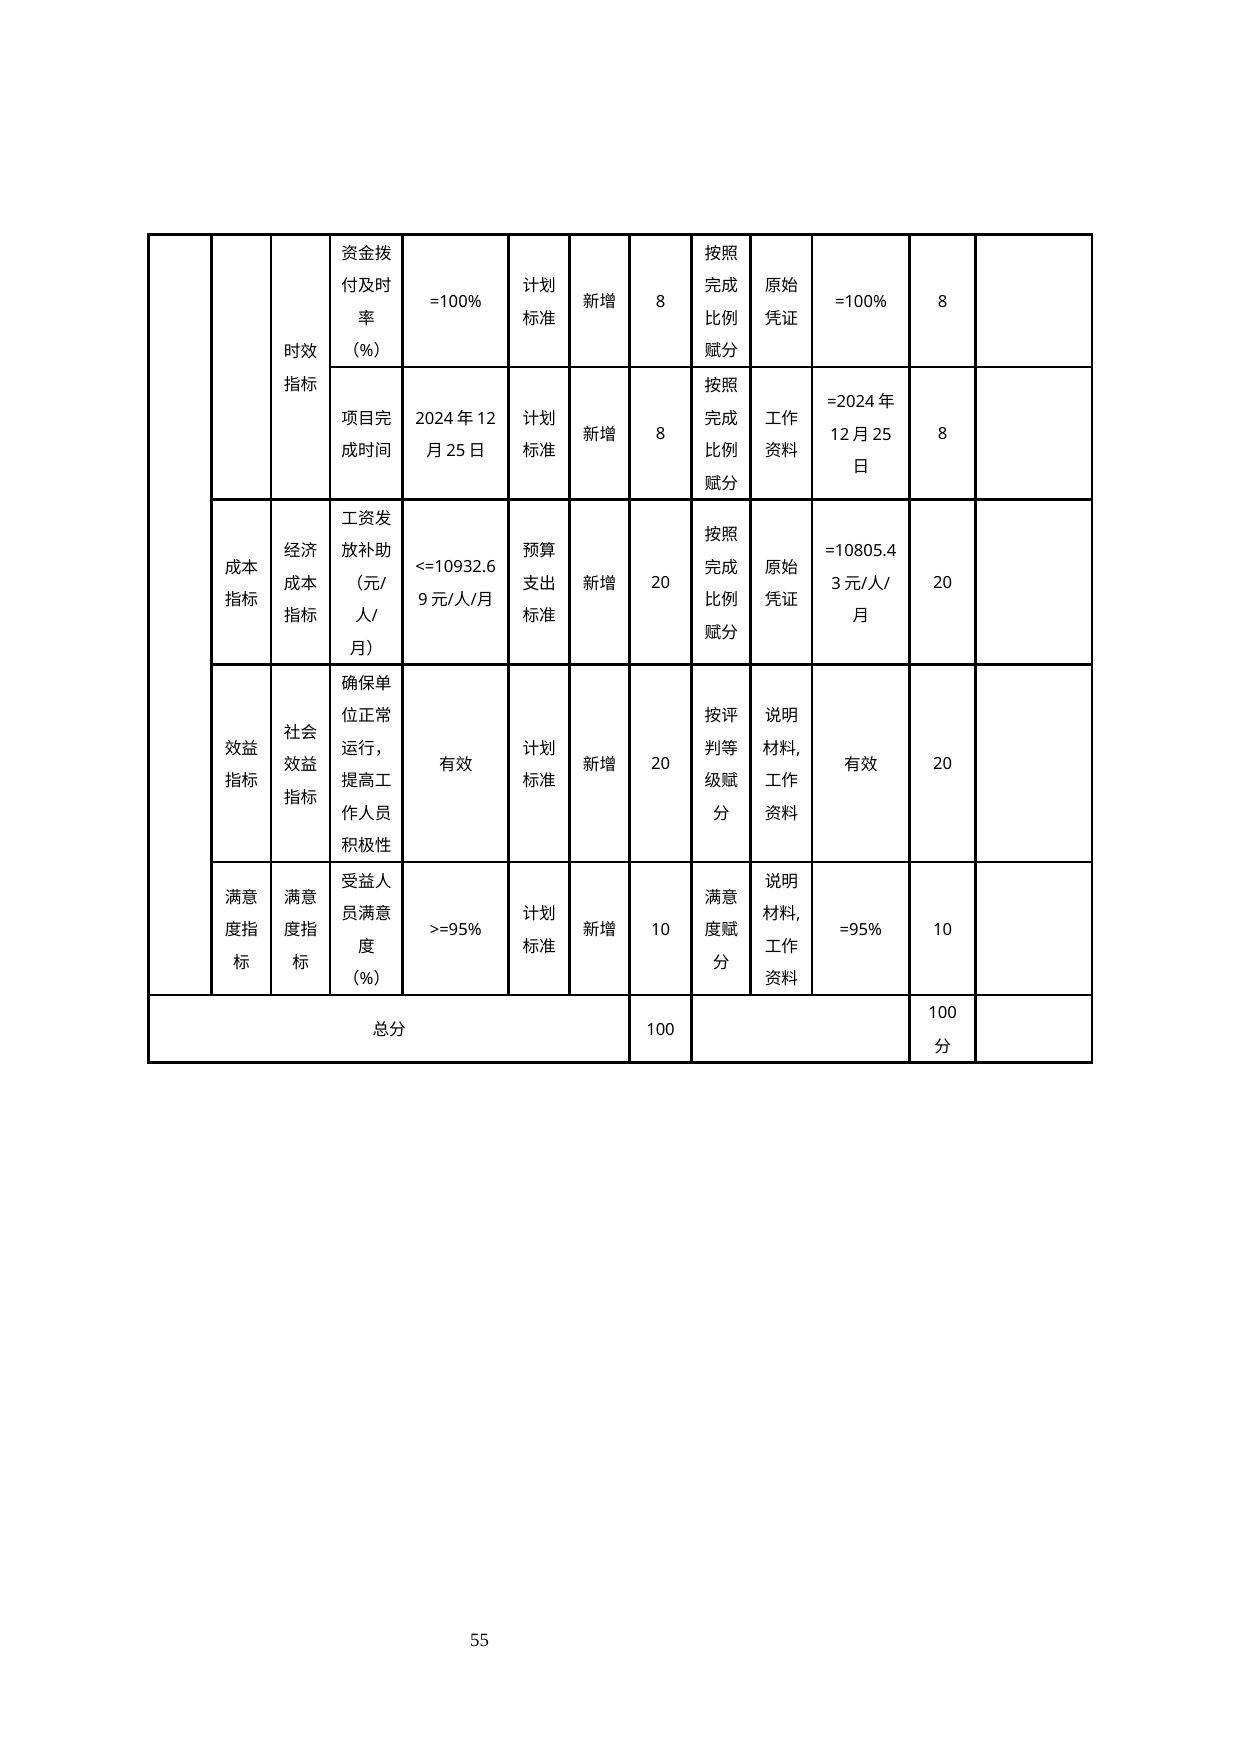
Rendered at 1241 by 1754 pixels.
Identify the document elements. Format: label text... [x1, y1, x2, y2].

table_cell 8 [911, 236, 974, 366]
table_cell 总分 [150, 996, 628, 1061]
table_cell 效益指标 [213, 666, 270, 861]
table_cell [693, 996, 908, 1061]
table_cell 原始凭证 [752, 501, 811, 663]
table_cell [977, 863, 1091, 993]
table_cell 20 [631, 666, 690, 861]
table_cell 20 [911, 501, 974, 663]
table_cell =2024年12月25日 [813, 368, 908, 498]
table_cell =95% [813, 863, 908, 993]
table_cell 工作资料 [752, 368, 811, 498]
table_cell 说明材料,工作资料 [752, 863, 811, 993]
table_cell =10805.43元/人/月 [813, 501, 908, 663]
table_cell [977, 236, 1091, 366]
table_cell 成本指标 [213, 501, 270, 663]
table_cell 说明材料,工作资料 [752, 666, 811, 861]
table_cell [977, 666, 1091, 861]
table_cell 新增 [571, 368, 628, 498]
table_cell [977, 501, 1091, 663]
table_cell <=10932.69元/人/月 [404, 501, 507, 663]
table_cell 新增 [571, 501, 628, 663]
table_cell 项目完成时间 [331, 368, 401, 498]
table_cell 按照完成比例赋分 [693, 236, 749, 366]
table_cell 原始凭证 [752, 236, 811, 366]
table_cell [977, 996, 1091, 1061]
table_cell 8 [631, 236, 690, 366]
table_cell 10 [631, 863, 690, 993]
table_cell =100% [404, 236, 507, 366]
table_cell 计划标准 [510, 863, 568, 993]
table_cell 按评判等级赋分 [693, 666, 749, 861]
table_cell 20 [631, 501, 690, 663]
table_cell 计划标准 [510, 666, 568, 861]
table_cell 有效 [404, 666, 507, 861]
table_cell 预算支出标准 [510, 501, 568, 663]
table_cell 按照完成比例赋分 [693, 368, 749, 498]
table_cell 2024年12月25日 [404, 368, 507, 498]
table_cell 100分 [911, 996, 974, 1061]
table_cell 计划标准 [510, 236, 568, 366]
table_cell 新增 [571, 863, 628, 993]
table_cell 受益人员满意度（%） [331, 863, 401, 993]
table_cell =100% [813, 236, 908, 366]
table_cell 8 [631, 368, 690, 498]
table_cell 10 [911, 863, 974, 993]
table_cell 20 [911, 666, 974, 861]
table_cell 时效指标 [272, 236, 329, 498]
table_cell 满意度指标 [272, 863, 329, 993]
table_cell 新增 [571, 236, 628, 366]
table_cell 8 [911, 368, 974, 498]
table_cell 按照完成比例赋分 [693, 501, 749, 663]
table_cell >=95% [404, 863, 507, 993]
table_cell 新增 [571, 666, 628, 861]
table_cell 工资发放补助（元/人/月） [331, 501, 401, 663]
table_cell 确保单位正常运行，提高工作人员积极性 [331, 666, 401, 861]
table_cell 社会效益指标 [272, 666, 329, 861]
table_cell 满意度赋分 [693, 863, 749, 993]
table_cell 100 [631, 996, 690, 1061]
table_cell 计划标准 [510, 368, 568, 498]
table_cell 有效 [813, 666, 908, 861]
table_cell 满意度指标 [213, 863, 270, 993]
table_cell 资金拨付及时率（%） [331, 236, 401, 366]
table_cell [977, 368, 1091, 498]
table_cell 经济成本指标 [272, 501, 329, 663]
